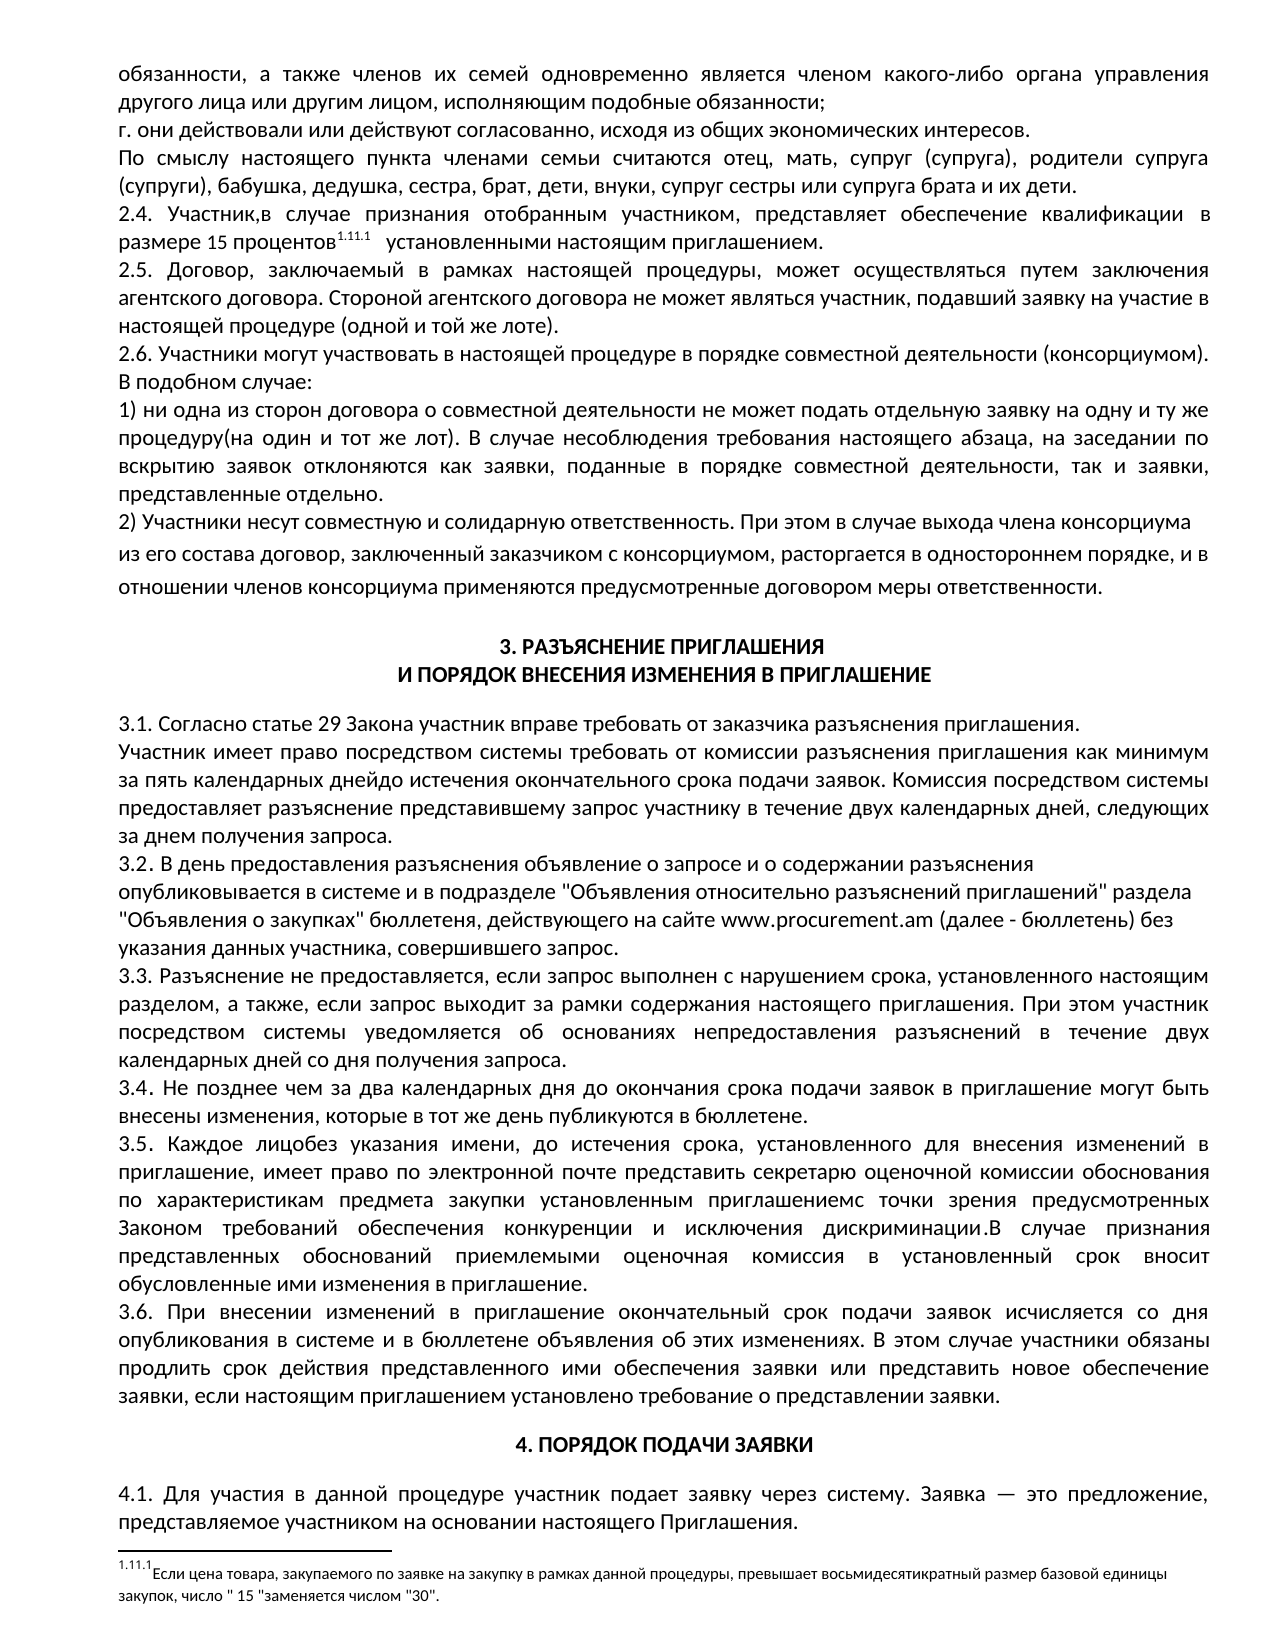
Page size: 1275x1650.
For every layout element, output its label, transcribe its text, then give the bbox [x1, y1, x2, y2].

text 3. РАЗЪЯСНЕНИЕ ПРИГЛАШЕНИЯ И ПОРЯДОК ВНЕСЕНИЯ ИЗМЕНЕНИЯ В ПРИГЛАШЕНИЕ [118, 632, 1211, 688]
text 4. ПОРЯДОК ПОДАЧИ ЗАЯВКИ [118, 1430, 1211, 1458]
text 1) ни одна из сторон договора о совместной деятельности не может подать отдельную заявку на одну и ту же процедуру(на один и тот же лот). В случае несоблюдения требования настоящего абзаца, на заседании по вскрытию заявок отклоняются как заявки, поданные в порядке совместной деятельности, так и заявки, представленные отдельно. [118, 395, 1211, 507]
text 2.6. Участники могут участвовать в настоящей процедуре в порядке совместной деятельности (консорциумом). [118, 339, 1211, 367]
text 2.5. Договор, заключаемый в рамках настоящей процедуры, может осуществляться путем заключения агентского договора. Стороной агентского договора не может являться участник, подавший заявку на участие в настоящей процедуре (одной и той же лоте). [118, 255, 1211, 339]
text В подобном случае: [118, 367, 1211, 395]
text 3.2․ В день предоставления разъяснения объявление о запросе и о содержании разъяснения опубликовывается в системе и в подразделе "Объявления относительно разъяснений приглашений" раздела "Объявления о закупках" бюллетеня, действующего на сайте www.procurement.am (далее - бюллетень) без указания данных участника, совершившего запрос. [118, 849, 1211, 961]
text 3.5․ Каждое лицобез указания имени, до истечения срока, установленного для внесения изменений в приглашение, имеет право по электронной почте представить секретарю оценочной комиссии обоснования по характеристикам предмета закупки установленным приглашениемс точки зрения предусмотренных Законом требований обеспечения конкуренции и исключения дискриминации.В случае признания представленных обоснований приемлемыми оценочная комиссия в установленный срок вносит обусловленные ими изменения в приглашение. [118, 1129, 1211, 1297]
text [118, 59, 1211, 115]
text 3.1. Согласно статье 29 Закона участник вправе требовать от заказчика разъяснения приглашения. [118, 709, 1211, 737]
text 3.4․ Не позднее чем за два календарных дня до окончания срока подачи заявок в приглашение могут быть внесены изменения, которые в тот же день публикуются в бюллетене. [118, 1073, 1211, 1129]
text 2.4. Участник,в случае признания отобранным участником, представляет обеспечение квалификации в размере 15 процентов1.1 установленными настоящим приглашением. [118, 199, 1211, 255]
text По смыслу настоящего пункта членами семьи считаются отец, мать, супруг (супруга), родители супруга (супруги), бабушка, дедушка, сестра, брат, дети, внуки, супруг сестры или супруга брата и их дети. [118, 143, 1211, 199]
text 3.6. При внесении изменений в приглашение окончательный срок подачи заявок исчисляется со дня опубликования в системе и в бюллетене объявления об этих изменениях. В этом случае участники обязаны продлить срок действия представленного ими обеспечения заявки или представить новое обеспечение заявки, если настоящим приглашением установлено требование о представлении заявки. [118, 1297, 1211, 1409]
text 3.3. Разъяснение не предоставляется, если запрос выполнен с нарушением срока, установленного настоящим разделом, а также, если запрос выходит за рамки содержания настоящего приглашения. При этом участник посредством системы уведомляется об основаниях непредоставления разъяснений в течение двух календарных дней со дня получения запроса. [118, 961, 1211, 1073]
text Участник имеет право посредством системы требовать от комиссии разъяснения приглашения как минимум за пять календарных днейдо истечения окончательного срока подачи заявок. Комиссия посредством системы предоставляет разъяснение представившему запрос участнику в течение двух календарных дней, следующих за днем получения запроса. [118, 737, 1211, 849]
text г. они действовали или действуют согласованно, исходя из общих экономических интересов. [118, 115, 1211, 143]
text 4.1. Для участия в данной процедуре участник подает заявку через систему. Заявка — это предложение, представляемое участником на основании настоящего Приглашения. [118, 1479, 1211, 1535]
text 2) Участники несут совместную и солидарную ответственность. При этом в случае выхода члена консорциума из его состава договор, заключенный заказчиком с консорциумом, расторгается в одностороннем порядке, и в отношении членов консорциума применяются предусмотренные договором меры ответственности. [118, 507, 1211, 600]
